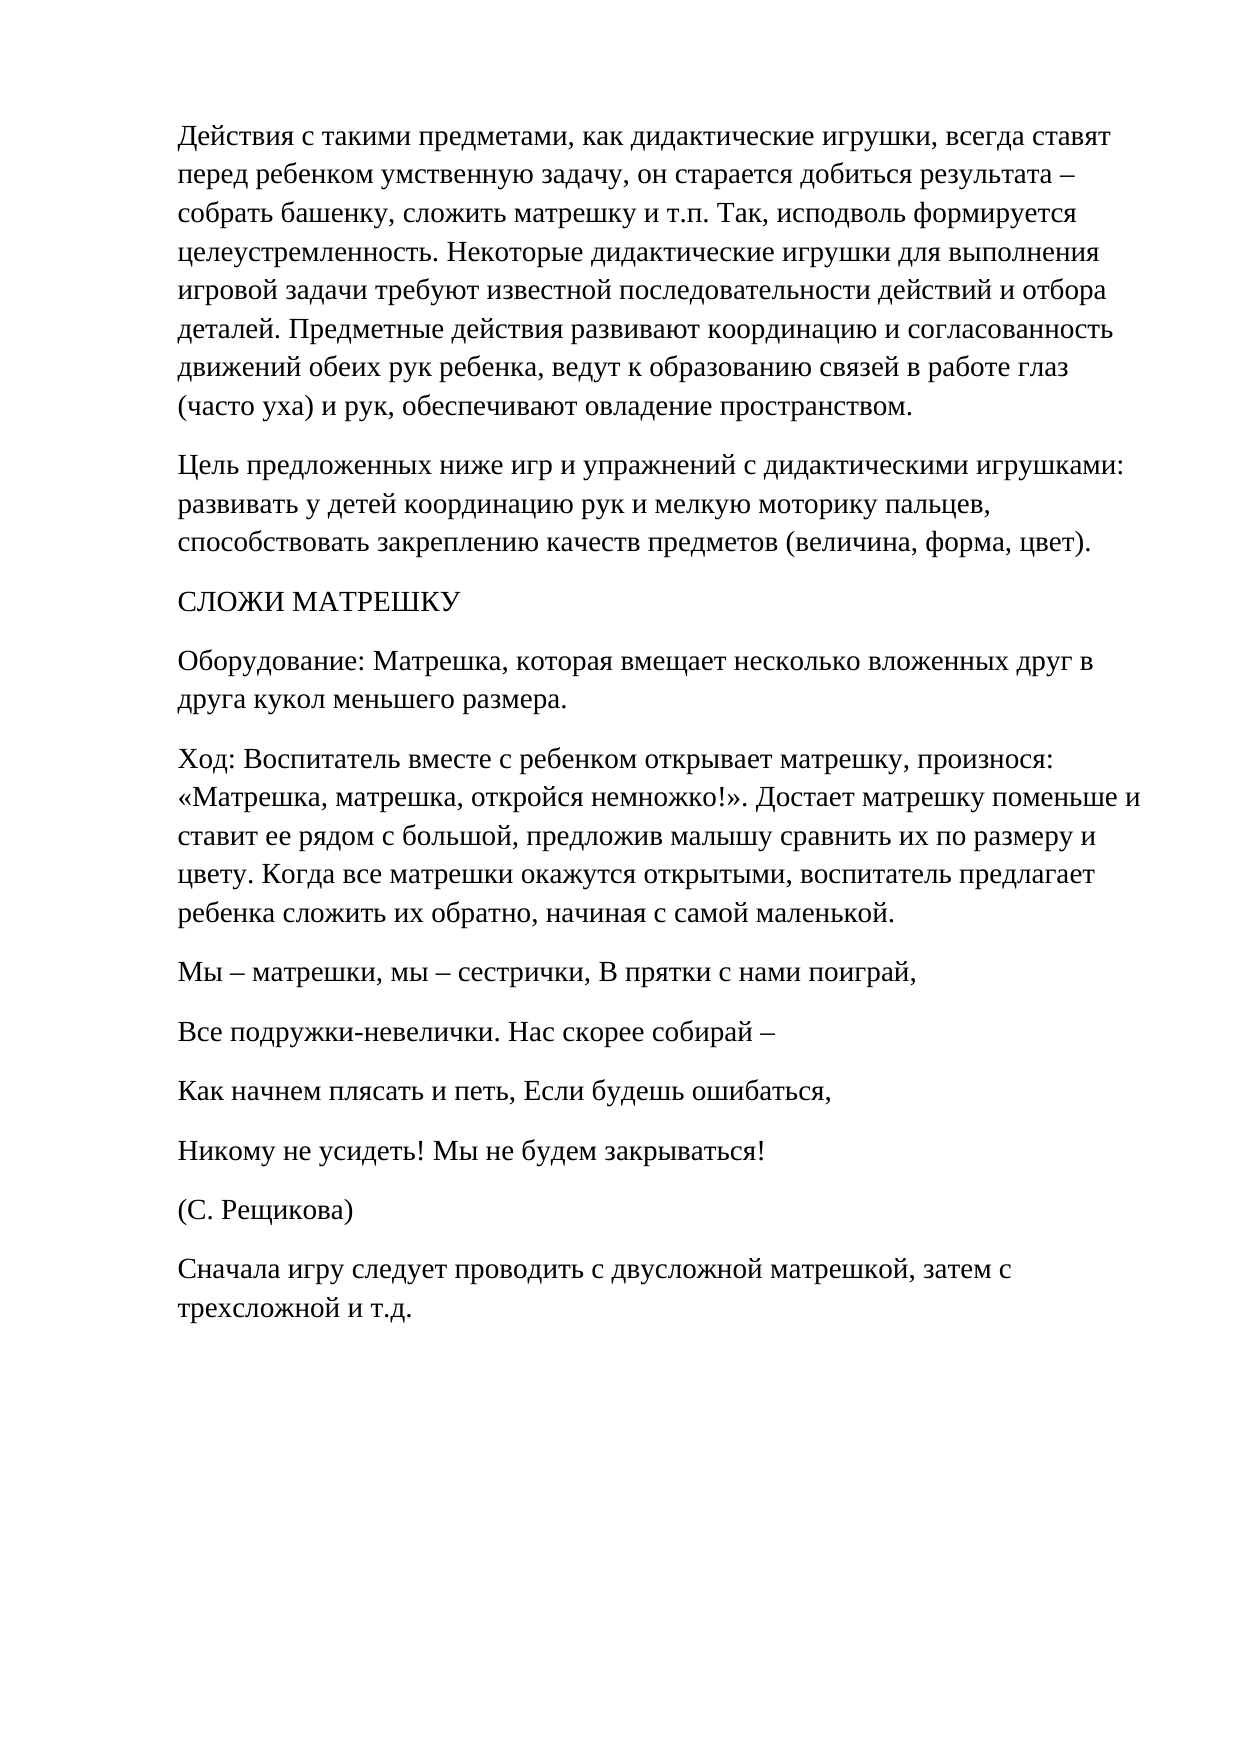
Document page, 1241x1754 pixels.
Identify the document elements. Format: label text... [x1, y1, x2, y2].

text Ход: Воспитатель вместе с ребенком открывает матрешку, произнося: «Матрешка, матрешка, откройся немножко!». Достает матрешку поменьше и ставит ее рядом с большой, предложив малышу сравнить их по размеру и цвету. Когда все матрешки окажутся открытыми, воспитатель предлагает ребенка сложить их обратно, начиная с самой маленькой. [177, 741, 1152, 929]
text Цель предложенных ниже игр и упражнений с дидактическими игрушками: развивать у детей координацию рук и мелкую моторику пальцев, способствовать закреплению качеств предметов (величина, форма, цвет). [177, 447, 1152, 558]
text Сначала игру следует проводить с двусложной матрешкой, затем с трехсложной и т.д. [177, 1251, 1152, 1323]
text Оборудование: Матрешка, которая вмещает несколько вложенных друг в друга кукол меньшего размера. [177, 643, 1152, 715]
text Действия с такими предметами, как дидактические игрушки, всегда ставят перед ребенком умственную задачу, он старается добиться результата – собрать башенку, сложить матрешку и т.п. Так, исподволь формируется целеустремленность. Некоторые дидактические игрушки для выполнения игровой задачи требуют известной последовательности действий и отбора деталей. Предметные действия развивают координацию и согласованность движений обеих рук ребенка, ведут к образованию связей в работе глаз (часто уха) и рук, обеспечивают овладение пространством. [177, 118, 1152, 421]
text Мы – матрешки, мы – сестрички, В прятки с нами поиграй, [177, 954, 1152, 988]
text Никому не усидеть! Мы не будем закрываться! [177, 1133, 1152, 1166]
text (С. Рещикова) [177, 1192, 1152, 1226]
text СЛОЖИ МАТРЕШКУ [177, 584, 1152, 617]
text Все подружки-невелички. Нас скорее собирай – [177, 1014, 1152, 1047]
text Как начнем плясать и петь, Если будешь ошибаться, [177, 1073, 1152, 1107]
